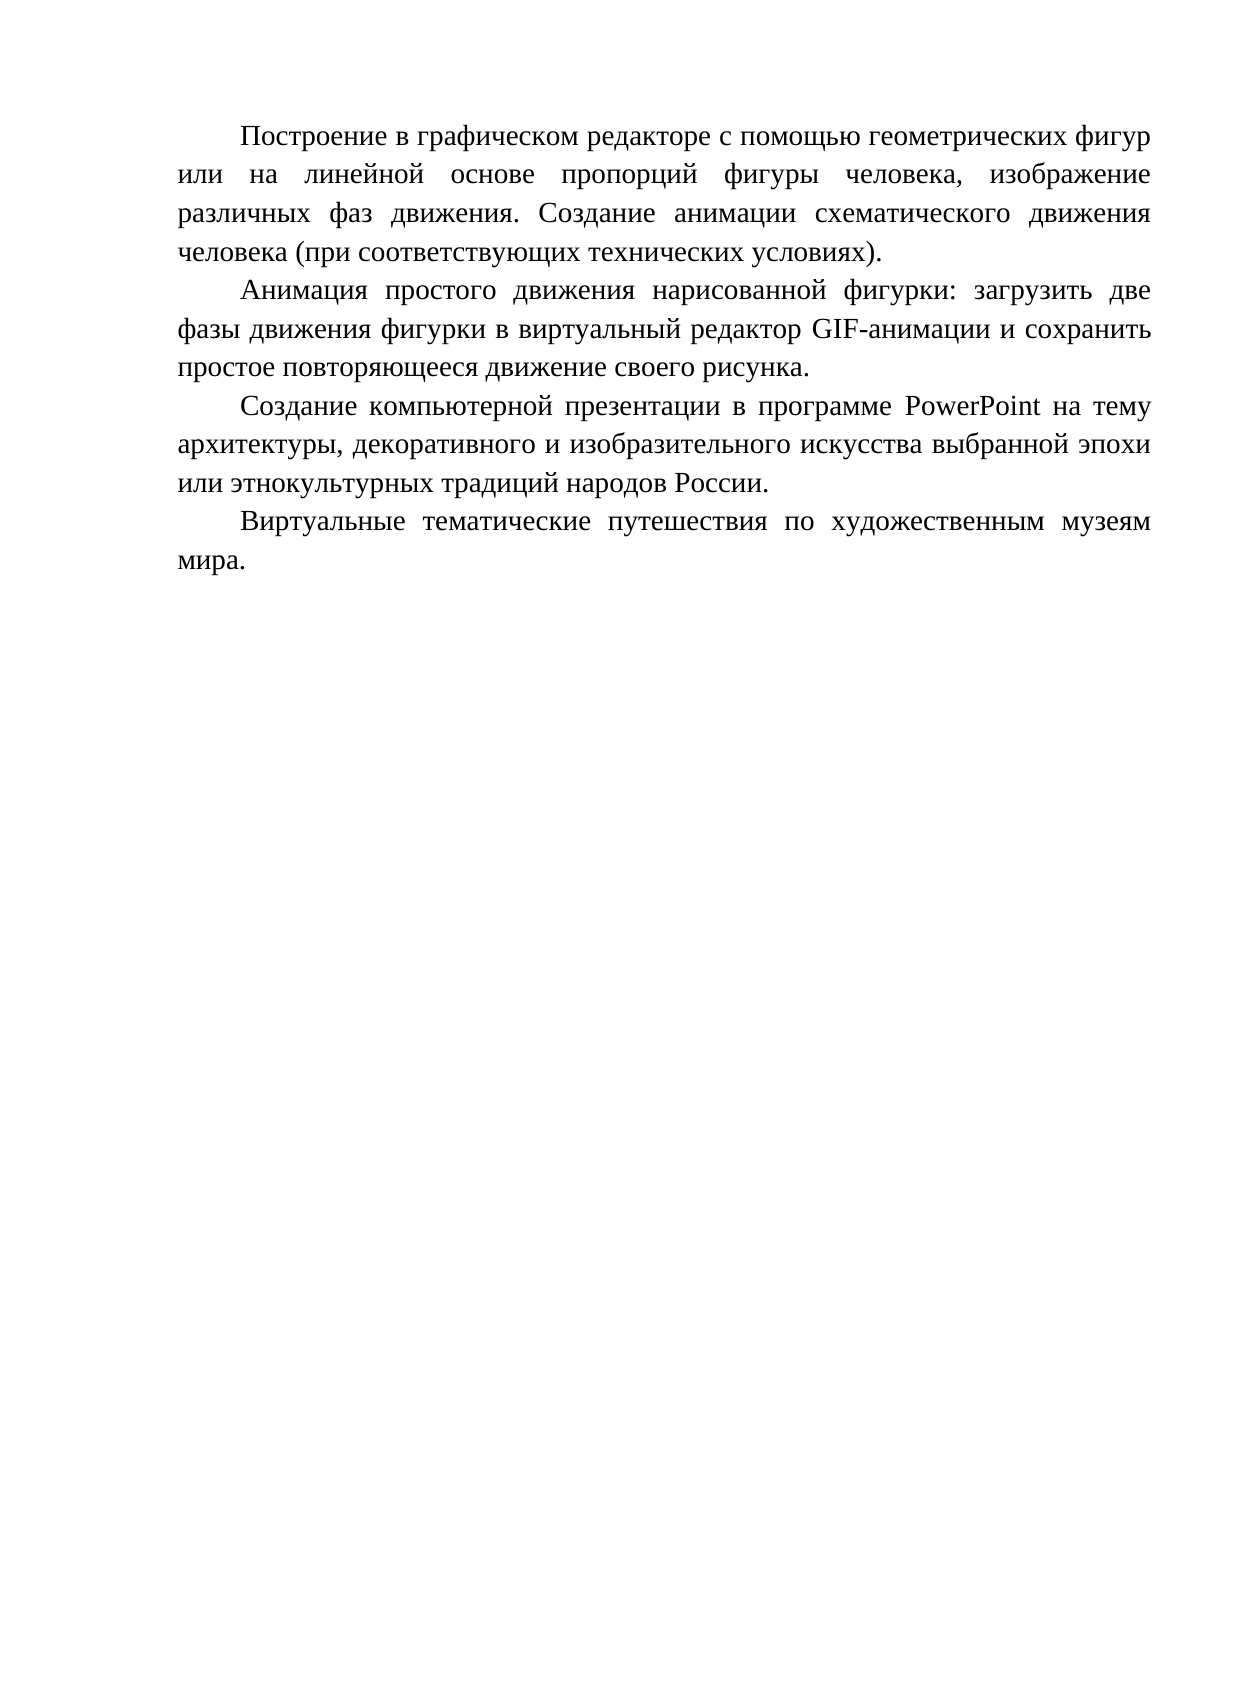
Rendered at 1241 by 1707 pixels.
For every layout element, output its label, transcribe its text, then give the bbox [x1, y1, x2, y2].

text Построение в графическом редакторе с помощью геометрических фигур или на линейной основе пропорций фигуры человека, изображение различных фаз движения. Создание анимации схематического движения человека (при соответствующих технических условиях). [177, 118, 1152, 267]
text Создание компьютерной презентации в программе PowerPoint на тему архитектуры, декоративного и изобразительного искусства выбранной эпохи или этнокультурных традиций народов России. [177, 388, 1152, 498]
text Виртуальные тематические путешествия по художественным музеям мира. [177, 503, 1152, 576]
text Анимация простого движения нарисованной фигурки: загрузить две фазы движения фигурки в виртуальный редактор GIF-анимации и сохранить простое повторяющееся движение своего рисунка. [177, 272, 1152, 383]
